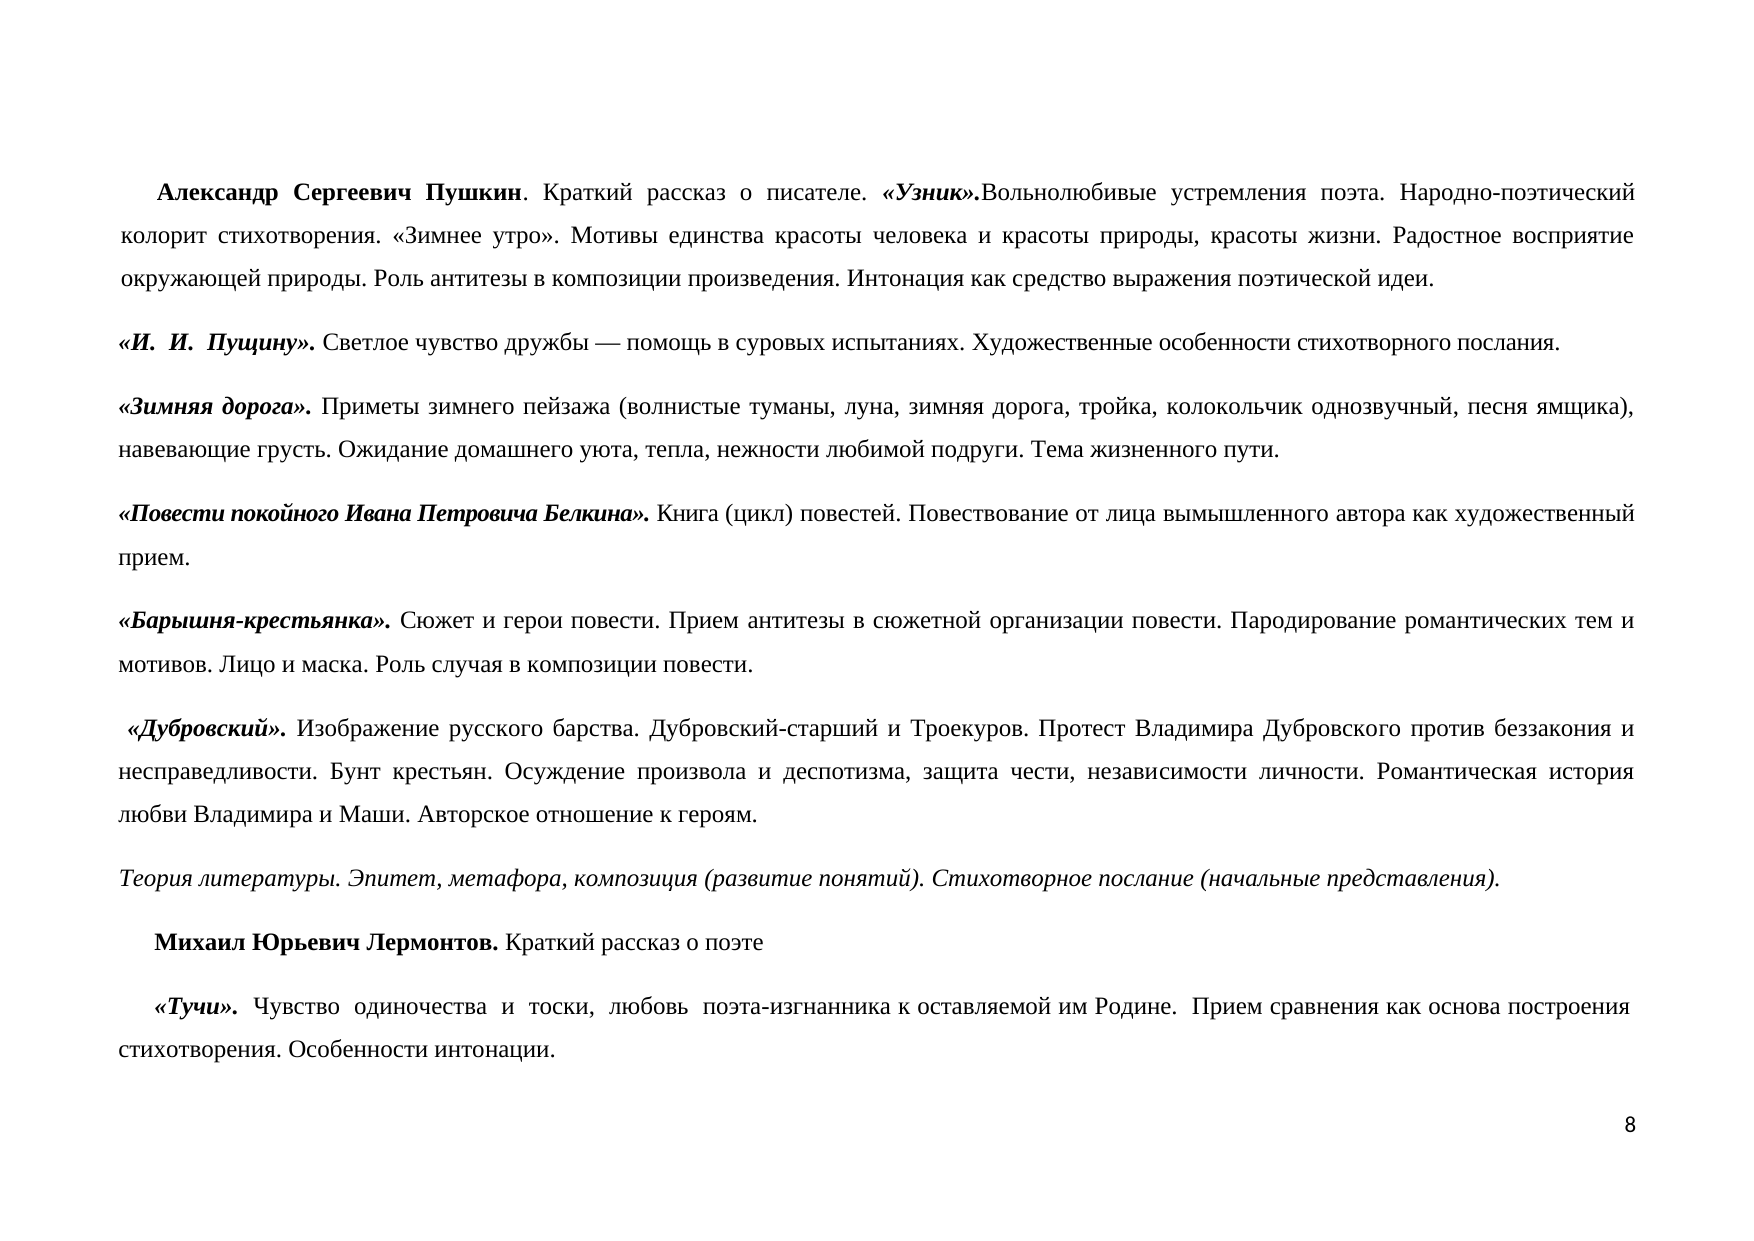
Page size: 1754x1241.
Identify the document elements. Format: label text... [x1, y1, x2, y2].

text Михаил Юрьевич Лермонтов. Краткий рассказ о поэте [118, 927, 1632, 956]
text Теория литературы. Эпитет, метафора, композиция (развитие понятий). Стихотворное послание (начальные представления). [119, 863, 1634, 892]
text Александр Сергеевич Пушкин. Краткий рассказ о писателе. «Узник».Вольнолюбивые устремления поэта. Народно-поэтический колорит стихотворения. «Зимнее утро». Мотивы единства красоты человека и красоты природы, красоты жизни. Радостное восприятие окружающей природы. Роль антитезы в композиции произведения. Интонация как средство выражения поэтической идеи. [121, 177, 1636, 292]
text «Зимняя дорога». Приметы зимнего пейзажа (волнистые туманы, луна, зимняя дорога, тройка, колокольчик однозвучный, песня ямщика), навевающие грусть. Ожидание домашнего уюта, тепла, нежности любимой подруги. Тема жизненного пути. [118, 391, 1636, 463]
text «Дубровский». Изображение русского барства. Дубровский-старший и Троекуров. Протест Владимира Дубровского против беззакония и несправедливости. Бунт крестьян. Осуждение произвола и деспотизма, защита чести, независимости личности. Романтическая история любви Владимира и Маши. Авторское отношение к героям. [118, 713, 1634, 828]
text «Повести покойного Ивана Петровича Белкина». Книга (цикл) повестей. Повествование от лица вымышленного автора как художественный прием. [118, 498, 1636, 570]
text «Барышня-крестьянка». Сюжет и герои повести. Прием антитезы в сюжетной организации повести. Пародирование романтических тем и мотивов. Лицо и маска. Роль случая в композиции повести. [118, 606, 1635, 677]
text «И. И. Пущину». Светлое чувство дружбы — помощь в суровых испытаниях. Художественные особенности стихотворного послания. [118, 327, 1636, 356]
text «Тучи». Чувство одиночества и тоски, любовь поэта-изгнанника к оставляемой им Родине. Прием сравнения как основа построения стихотворения. Особенности интонации. [118, 991, 1632, 1063]
